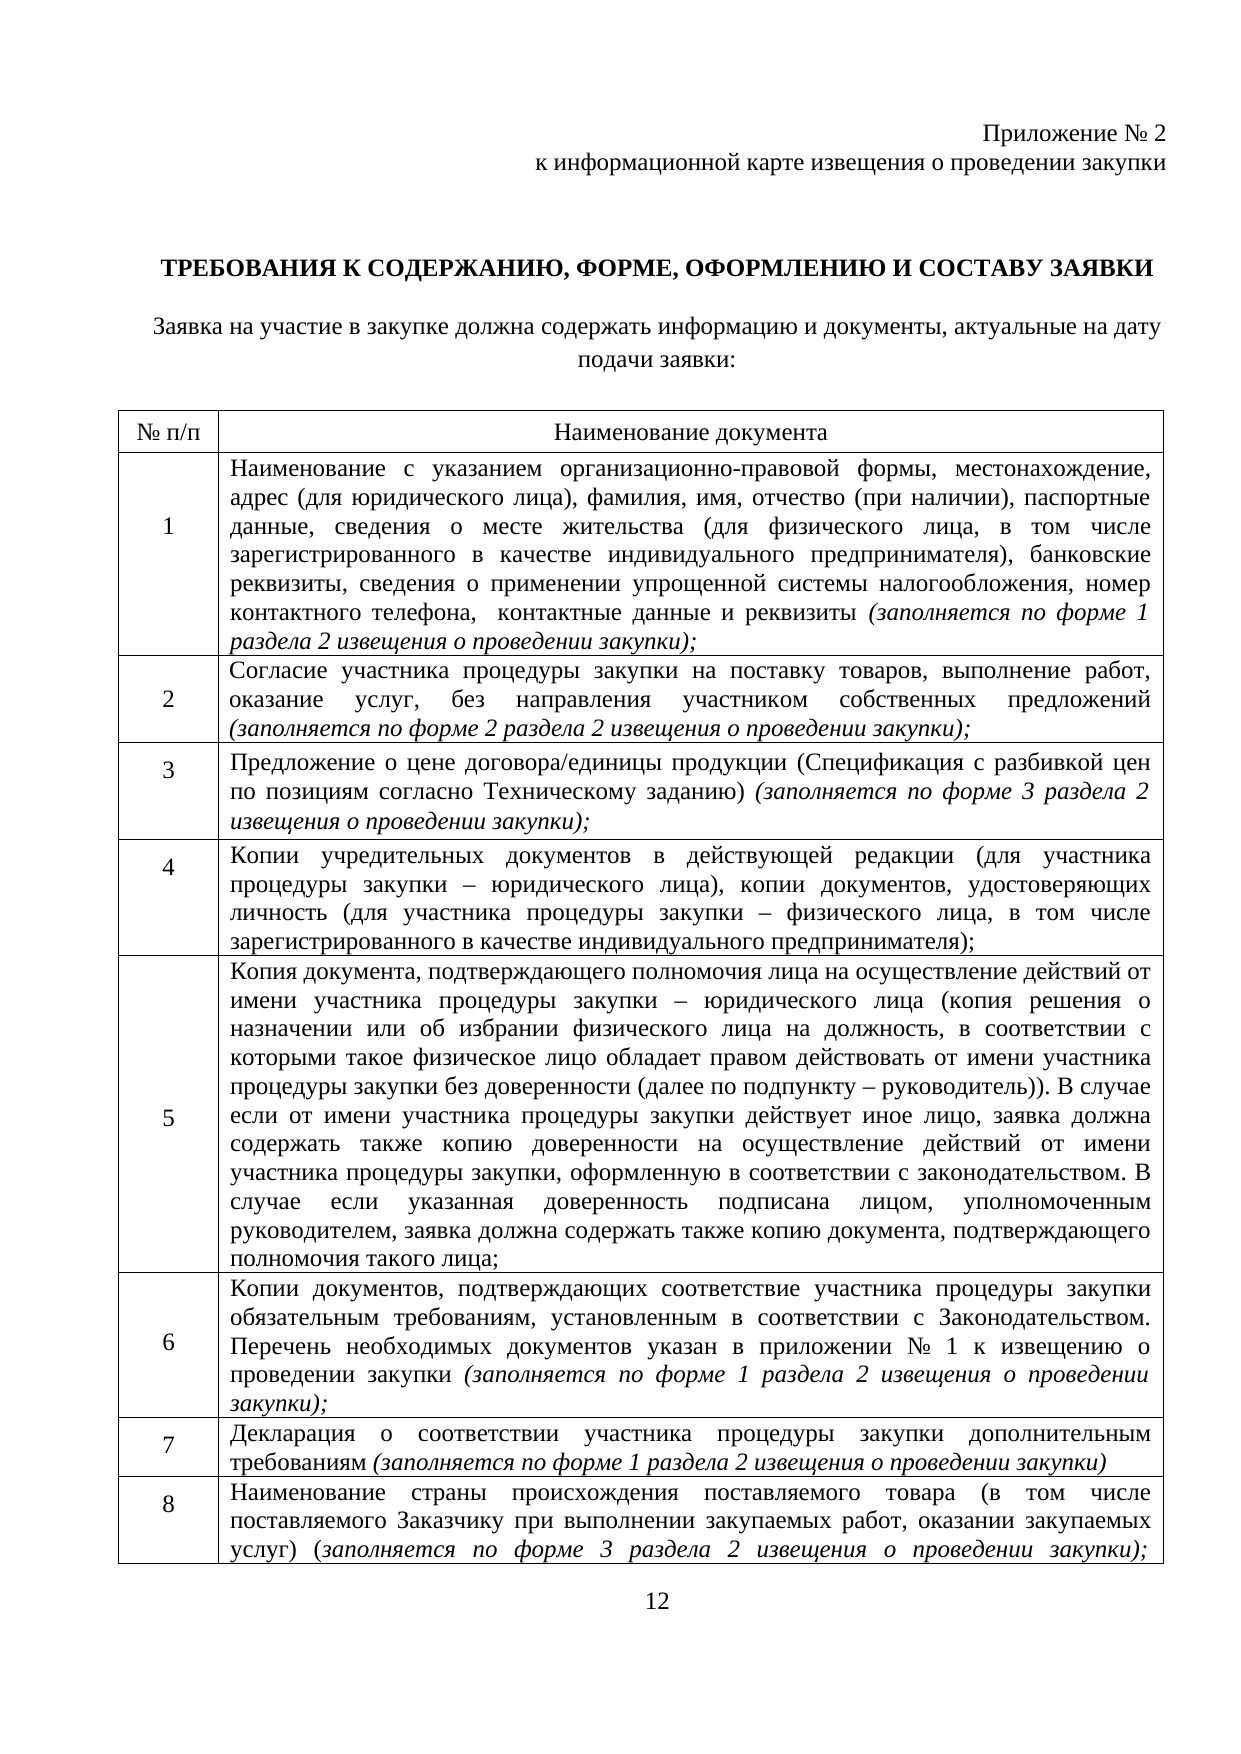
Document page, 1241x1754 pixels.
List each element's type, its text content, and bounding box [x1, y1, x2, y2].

table_cell 8 [119, 1477, 218, 1563]
table_cell 1 [119, 453, 218, 654]
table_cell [219, 1477, 1163, 1563]
table_cell 2 [119, 656, 218, 742]
table_cell 6 [119, 1273, 218, 1417]
table_cell Наименование с указанием организационно-правовой формы, местонахождение, адрес (для юридического лица), фамилия, имя, отчество (при наличии), паспортные данные, сведения о месте жительства (для физического лица, в том числе зарегистрированного в качестве индивидуального предпринимателя), банковские реквизиты, сведения о применении упрощенной системы налогообложения, номер контактного телефона, контактные данные и реквизиты (заполняется по форме 1 раздела 2 извещения о проведении закупки); [219, 453, 1163, 654]
text Приложение № 2 [148, 118, 1166, 147]
table_cell Копии учредительных документов в действующей редакции (для участника процедуры закупки – юридического лица), копии документов, удостоверяющих личность (для участника процедуры закупки – физического лица, в том числе зарегистрированного в качестве индивидуального предпринимателя); [219, 840, 1163, 955]
text к информационной карте извещения о проведении закупки [148, 147, 1166, 176]
table_cell Копия документа, подтверждающего полномочия лица на осуществление действий от имени участника процедуры закупки – юридического лица (копия решения о назначении или об избрании физического лица на должность, в соответствии с которыми такое физическое лицо обладает правом действовать от имени участника процедуры закупки без доверенности (далее по подпункту – руководитель)). В случае если от имени участника процедуры закупки действует иное лицо, заявка должна содержать также копию доверенности на осуществление действий от имени участника процедуры закупки, оформленную в соответствии с законодательством. В случае если указанная доверенность подписана лицом, уполномоченным руководителем, заявка должна содержать также копию документа, подтверждающего полномочия такого лица; [219, 956, 1163, 1272]
table_cell Копии документов, подтверждающих соответствие участника процедуры закупки обязательным требованиям, установленным в соответствии с Законодательством. Перечень необходимых документов указан в приложении № 1 к извещению о проведении закупки (заполняется по форме 1 раздела 2 извещения о проведении закупки); [219, 1273, 1163, 1417]
table_cell 7 [119, 1418, 218, 1476]
table_header Наименование документа [219, 411, 1163, 452]
table_cell 3 [119, 743, 218, 839]
table_cell Предложение о цене договора/единицы продукции (Спецификация с разбивкой цен по позициям согласно Техническому заданию) (заполняется по форме 3 раздела 2 извещения о проведении закупки); [219, 743, 1163, 839]
text ТРЕБОВАНИЯ К СОДЕРЖАНИЮ, ФОРМЕ, ОФОРМЛЕНИЮ И СОСТАВУ ЗАЯВКИ [148, 253, 1166, 282]
table_cell 4 [119, 840, 218, 955]
text Заявка на участие в закупке должна содержать информацию и документы, актуальные на дату подачи заявки: [148, 311, 1166, 373]
table_cell Декларация о соответствии участника процедуры закупки дополнительным требованиям (заполняется по форме 1 раздела 2 извещения о проведении закупки) [219, 1418, 1163, 1476]
table_cell Согласие участника процедуры закупки на поставку товаров, выполнение работ, оказание услуг, без направления участником собственных предложений (заполняется по форме 2 раздела 2 извещения о проведении закупки); [219, 656, 1163, 742]
table_cell 5 [119, 956, 218, 1272]
table_header № п/п [119, 411, 218, 452]
